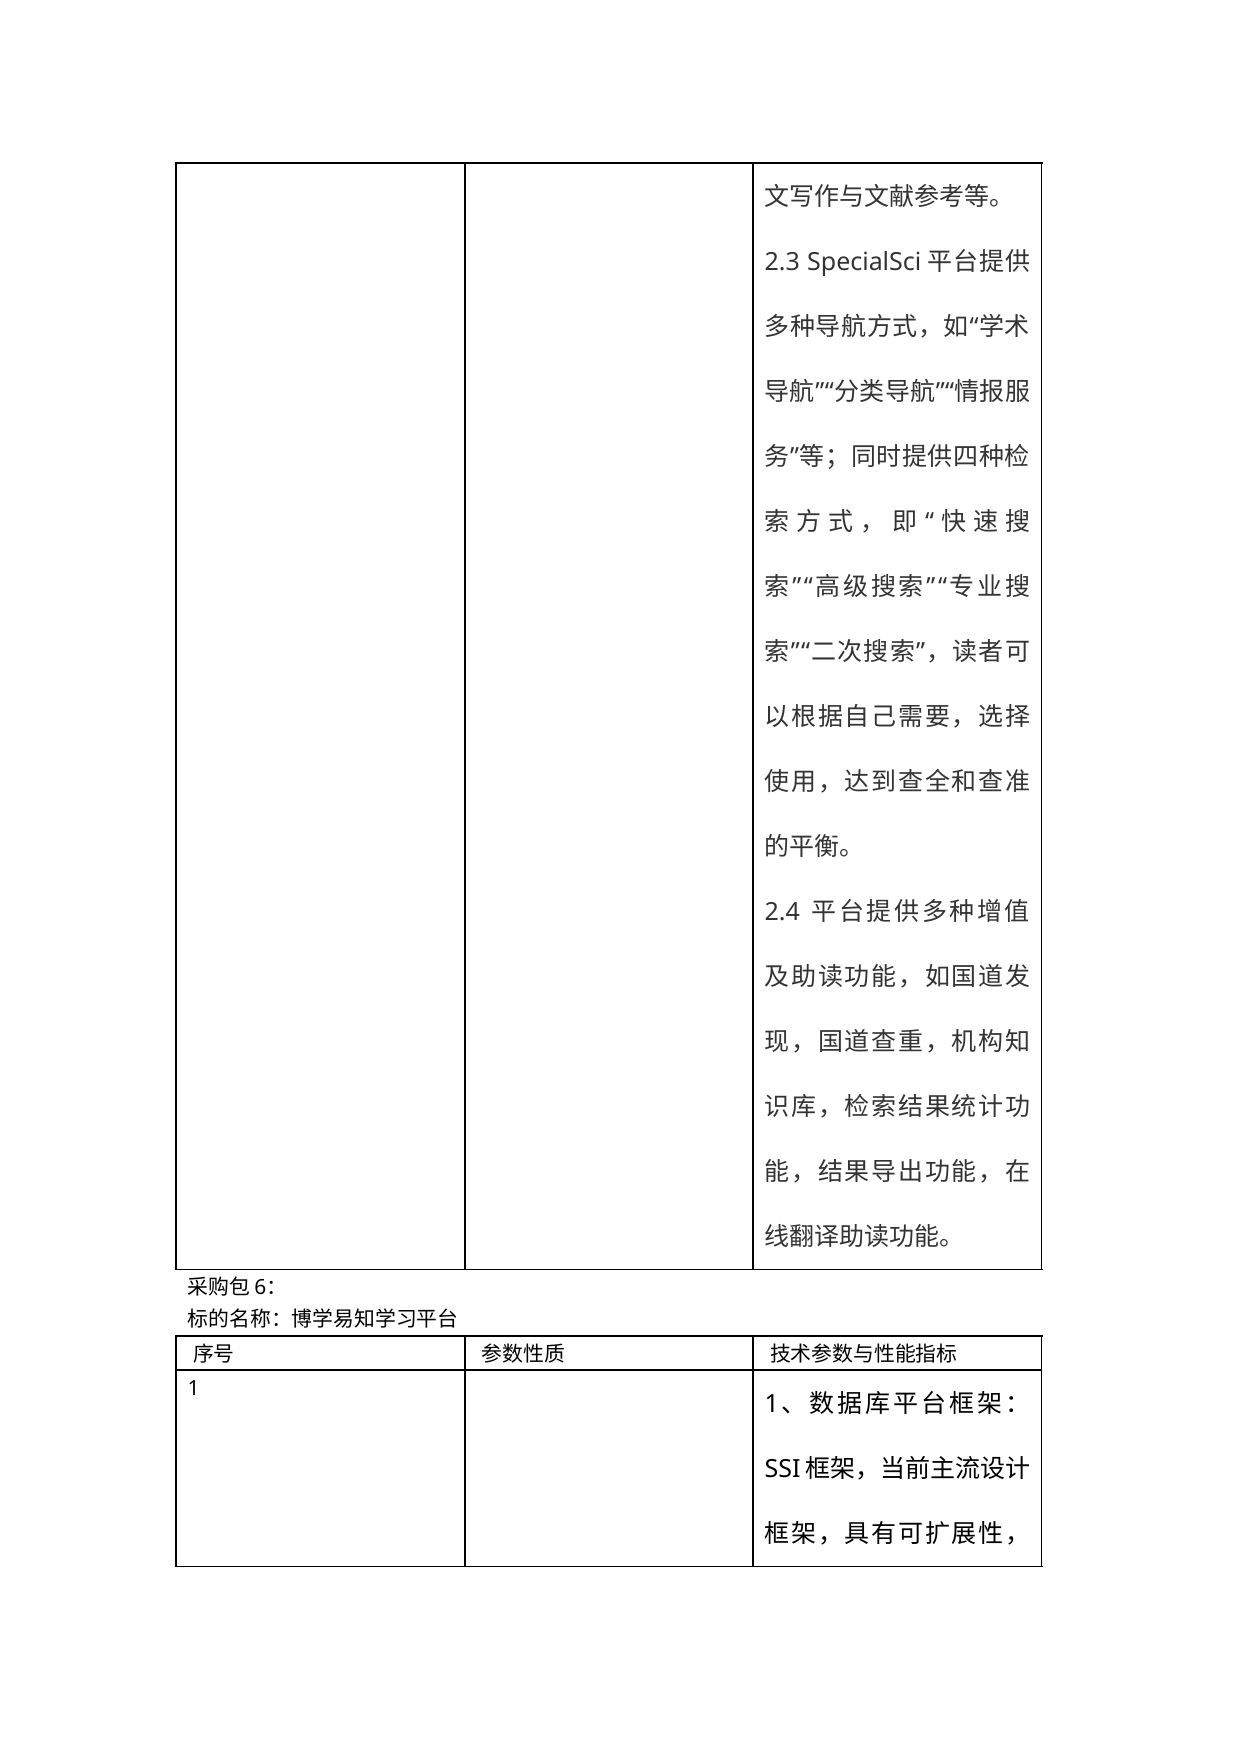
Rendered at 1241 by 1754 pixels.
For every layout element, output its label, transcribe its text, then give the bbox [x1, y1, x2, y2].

table_cell [466, 164, 752, 1268]
text 采购包6： [187, 1270, 1053, 1303]
table_header 序号 [177, 1337, 464, 1369]
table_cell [754, 1371, 1041, 1566]
table_header 技术参数与性能指标 [754, 1337, 1041, 1369]
table_header 参数性质 [466, 1337, 752, 1369]
table_cell [466, 1371, 752, 1566]
text 标的名称：博学易知学习平台 [187, 1303, 1053, 1335]
table_cell 1 [177, 1371, 464, 1566]
table_cell 1 [177, 164, 464, 1268]
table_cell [754, 164, 1041, 1268]
